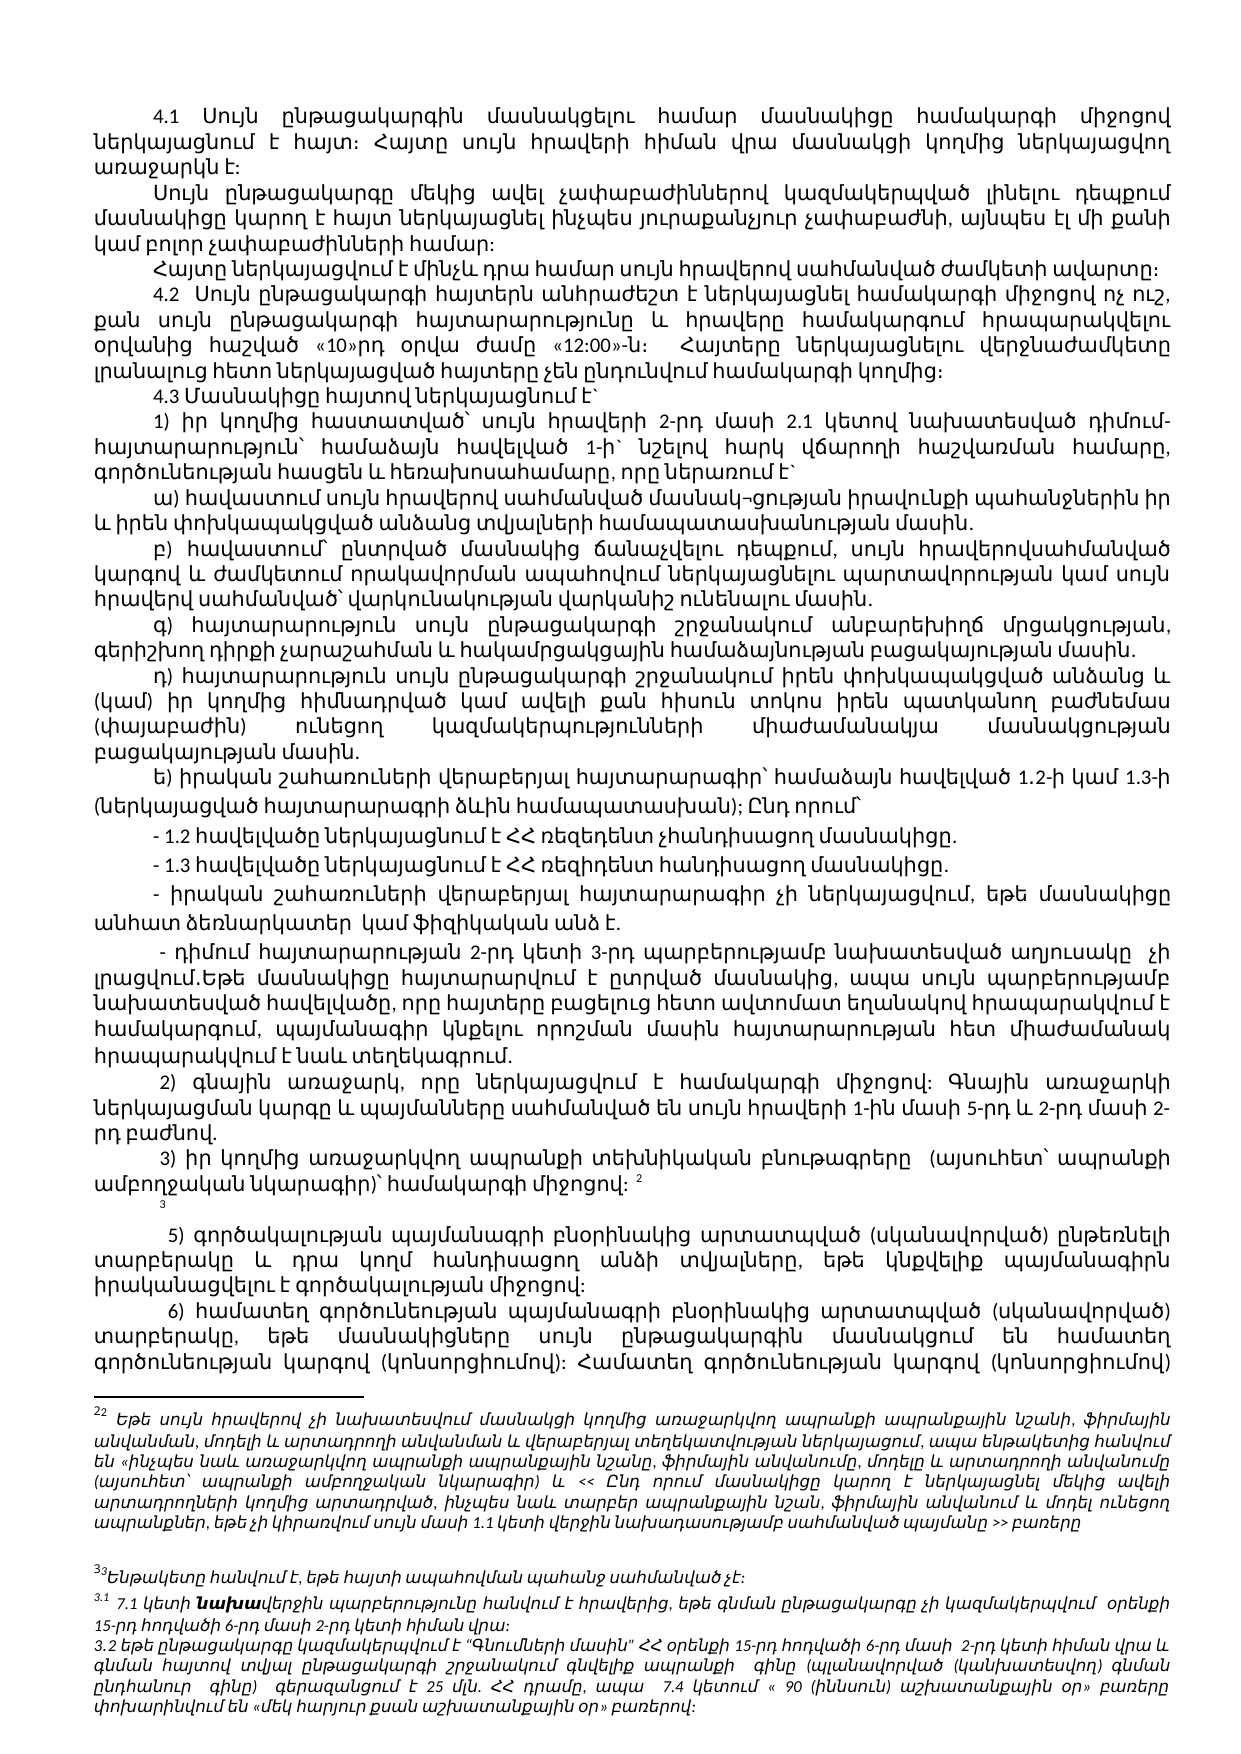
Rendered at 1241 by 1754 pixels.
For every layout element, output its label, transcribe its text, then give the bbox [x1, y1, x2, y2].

text - 1.2 հավելվածը ներկայացնում է ՀՀ ռեզեդենտ չհանդիսացող մասնակիցը. [94, 823, 1171, 848]
text գ) հայտարարություն սույն ընթացակարգի շրջանակում անբարեխիղճ մրցակցության, գերիշխող դիրքի չարաշահման և հակամրցակցային համաձայնության բացակայության մասին. [94, 612, 1171, 663]
text ե) իրական շահառուների վերաբերյալ հայտարարագիր՝ համաձայն հավելված 1․2-ի կամ 1.3-ի (ներկայացված հայտարարագրի ձևին համապատասխան); Ընդ որում՝ [94, 764, 1171, 819]
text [94, 1298, 1171, 1374]
text Հայտը ներկայացվում է մինչև դրա համար սույն հրավերով սահմանված ժամկետի ավարտը։ [94, 256, 1171, 282]
text Սույն ընթացակարգը մեկից ավել չափաբաժիններով կազմակերպված լինելու դեպքում մասնակիցը կարող է հայտ ներկայացնել ինչպես յուրաքանչյուր չափաբաժնի, այնպես էլ մի քանի կամ բոլոր չափաբաժինների համար: [94, 180, 1171, 256]
text - դիմում հայտարարության 2-րդ կետի 3-րդ պարբերությամբ նախատեսված աղյուսակը չի լրացվում․Եթե մասնակիցը հայտարարվում է ըտրված մասնակից, ապա սույն պարբերությամբ նախատեսված հավելվածը, որը հայտերը բացելուց հետո ավտոմատ եղանակով հրապարակվում է համակարգում, պայմանագիր կնքելու որոշման մասին հայտարարության հետ միաժամանակ հրապարակվում է նաև տեղեկագրում. [94, 939, 1171, 1069]
text - 1.3 հավելվածը ներկայացնում է ՀՀ ռեզիդենտ հանդիսացող մասնակիցը. [94, 852, 1171, 877]
text բ) հավաստում՝ ընտրված մասնակից ճանաչվելու դեպքում, սույն հրավերովսահմանված կարգով և ժամկետում որակավորման ապահովում ներկայացնելու պարտավորության կամ սույն հրավերվ սահմանված՝ վարկունակության վարկանիշ ունենալու մասին. [94, 536, 1171, 612]
text 4.3 Մասնակիցը հայտով ներկայացնում է` [94, 383, 1171, 409]
text 1) իր կողմից հաստատված՝ սույն հրավերի 2-րդ մասի 2.1 կետով նախատեսված դիմում-հայտարարություն՝ համաձայն հավելված 1-ի` նշելով հարկ վճարողի հաշվառման համարը, գործունեության հասցեն և հեռախոսահամարը, որը ներառում է` [94, 409, 1171, 485]
text - իրական շահառուների վերաբերյալ հայտարարագիր չի ներկայացվում, եթե մասնակիցը անհատ ձեռնարկատեր կամ ֆիզիկական անձ է. [94, 881, 1171, 936]
text 4.2 Սույն ընթացակարգի հայտերն անհրաժեշտ է ներկայացնել համակարգի միջոցով ոչ ուշ, քան սույն ընթացակարգի հայտարարությունը և հրավերը համակարգում հրապարակվելու օրվանից հաշված «10»րդ օրվա ժամը «12:00»-ն։ Հայտերը ներկայացնելու վերջնաժամկետը լրանալուց հետո ներկայացված հայտերը չեն ընդունվում համակարգի կողմից։ [94, 282, 1171, 383]
text 2) գնային առաջարկ, որը ներկայացվում է համակարգի միջոցով: Գնային առաջարկի ներկայացման կարգը և պայմանները սահմանված են սույն հրավերի 1-ին մասի 5-րդ և 2-րդ մասի 2-րդ բաժնով. [94, 1069, 1171, 1146]
text 3 [94, 1196, 1171, 1222]
text դ) հայտարարություն սույն ընթացակարգի շրջանակում իրեն փոխկապակցված անձանց և (կամ) իր կողմից հիմնադրված կամ ավելի քան հիսուն տոկոս իրեն պատկանող բաժնեմաս (փայաբաժին) ունեցող կազմակերպությունների միաժամանակյա մասնակցության բացակայության մասին. [94, 663, 1171, 764]
text ա) հավաստում սույն հրավերով սահմանված մասնակ¬ցության իրավունքի պահանջներին իր և իրեն փոխկապակցված անձանց տվյալների համապատասխանության մասին. [94, 485, 1171, 536]
text 3) իր կողմից առաջարկվող ապրանքի տեխնիկական բնութագրերը (այսուհետ՝ ապրանքի ամբողջական նկարագիր)՝ համակարգի միջոցով: 2 [94, 1146, 1171, 1196]
text 4.1 Սույն ընթացակարգին մասնակցելու համար մասնակիցը համակարգի միջոցով ներկայացնում է հայտ։ Հայտը սույն հրավերի հիման վրա մասնակցի կողմից ներկայացվող առաջարկն է: [94, 104, 1171, 180]
text 5) գործակալության պայմանագրի բնօրինակից արտատպված (սկանավորված) ընթեռնելի տարբերակը և դրա կողմ հանդիսացող անձի տվյալները, եթե կնքվելիք պայմանագիրն իրականացվելու է գործակալության միջոցով: [94, 1222, 1171, 1298]
